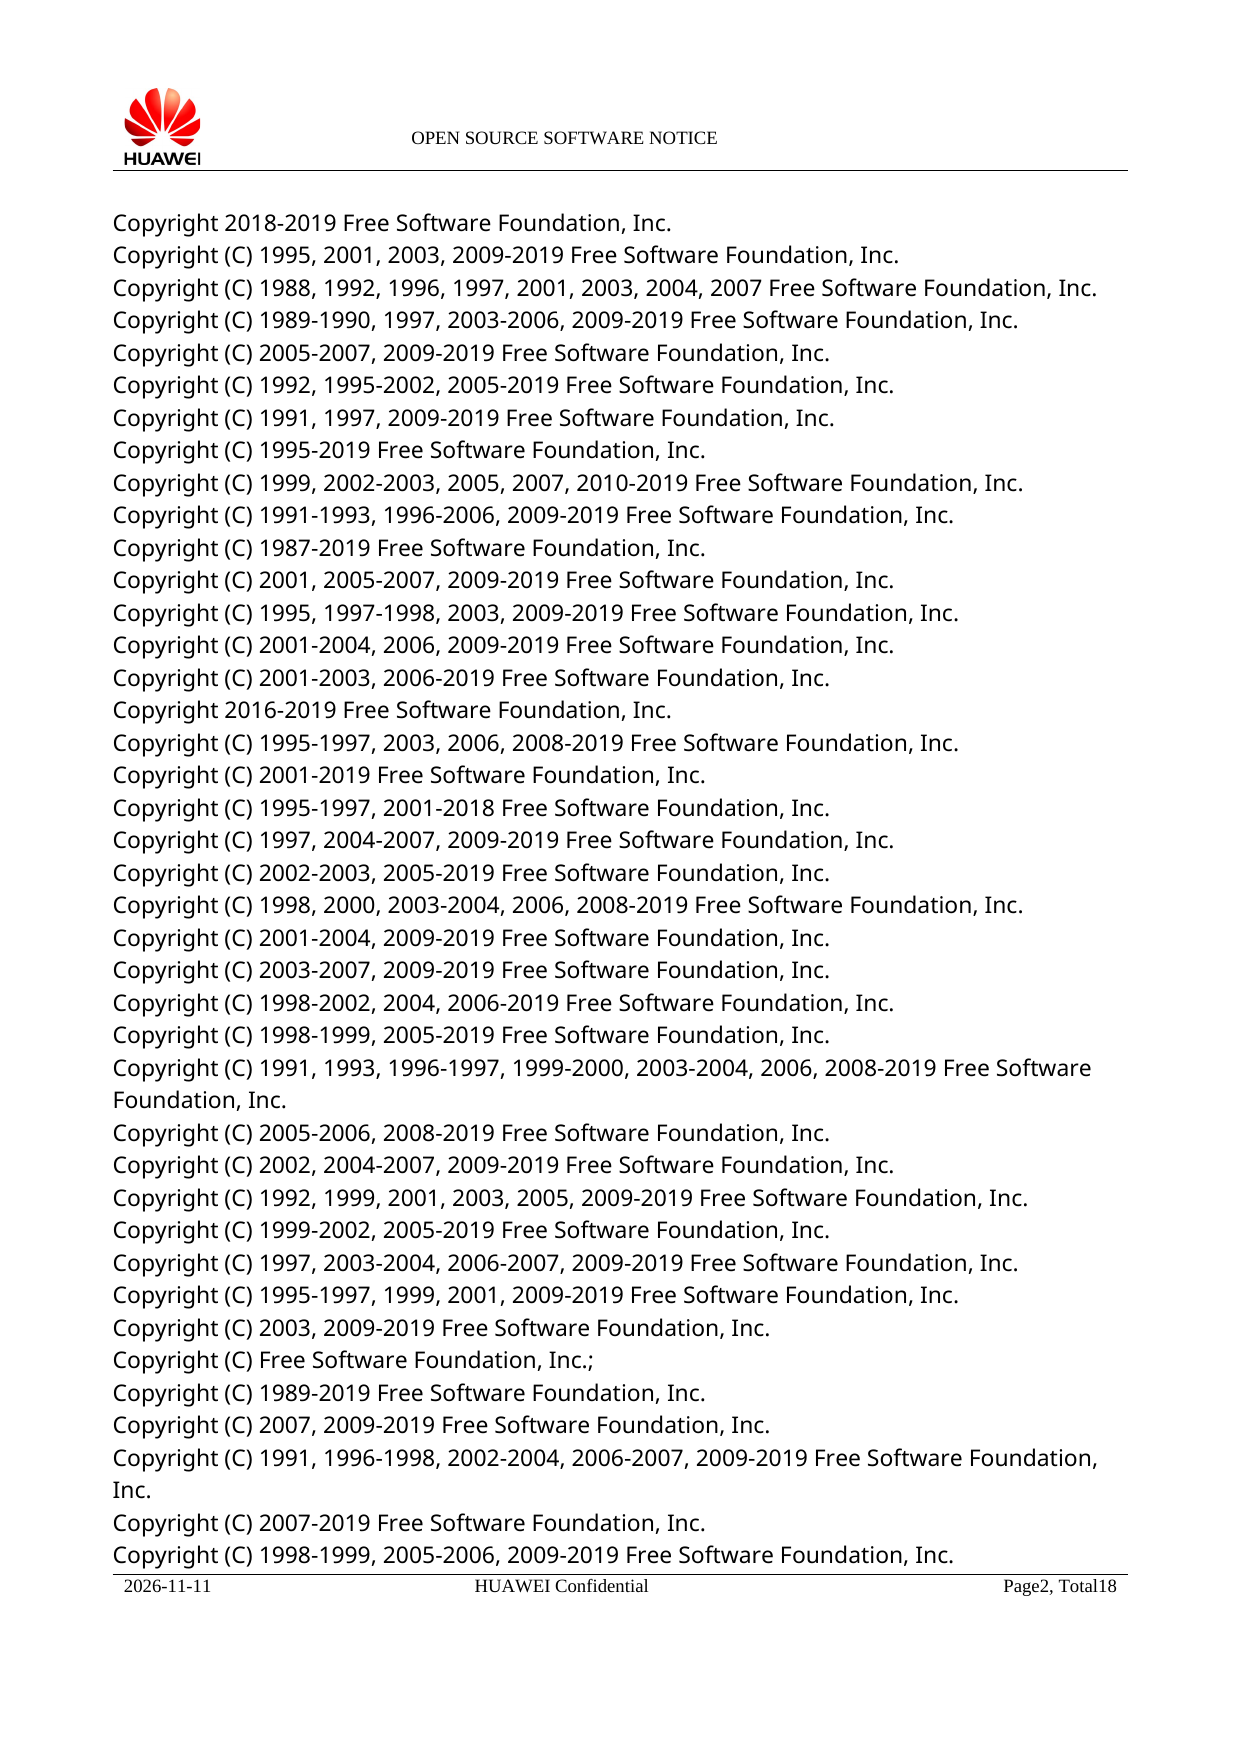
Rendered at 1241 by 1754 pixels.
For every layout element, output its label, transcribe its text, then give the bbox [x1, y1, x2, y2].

picture [124, 88, 201, 165]
